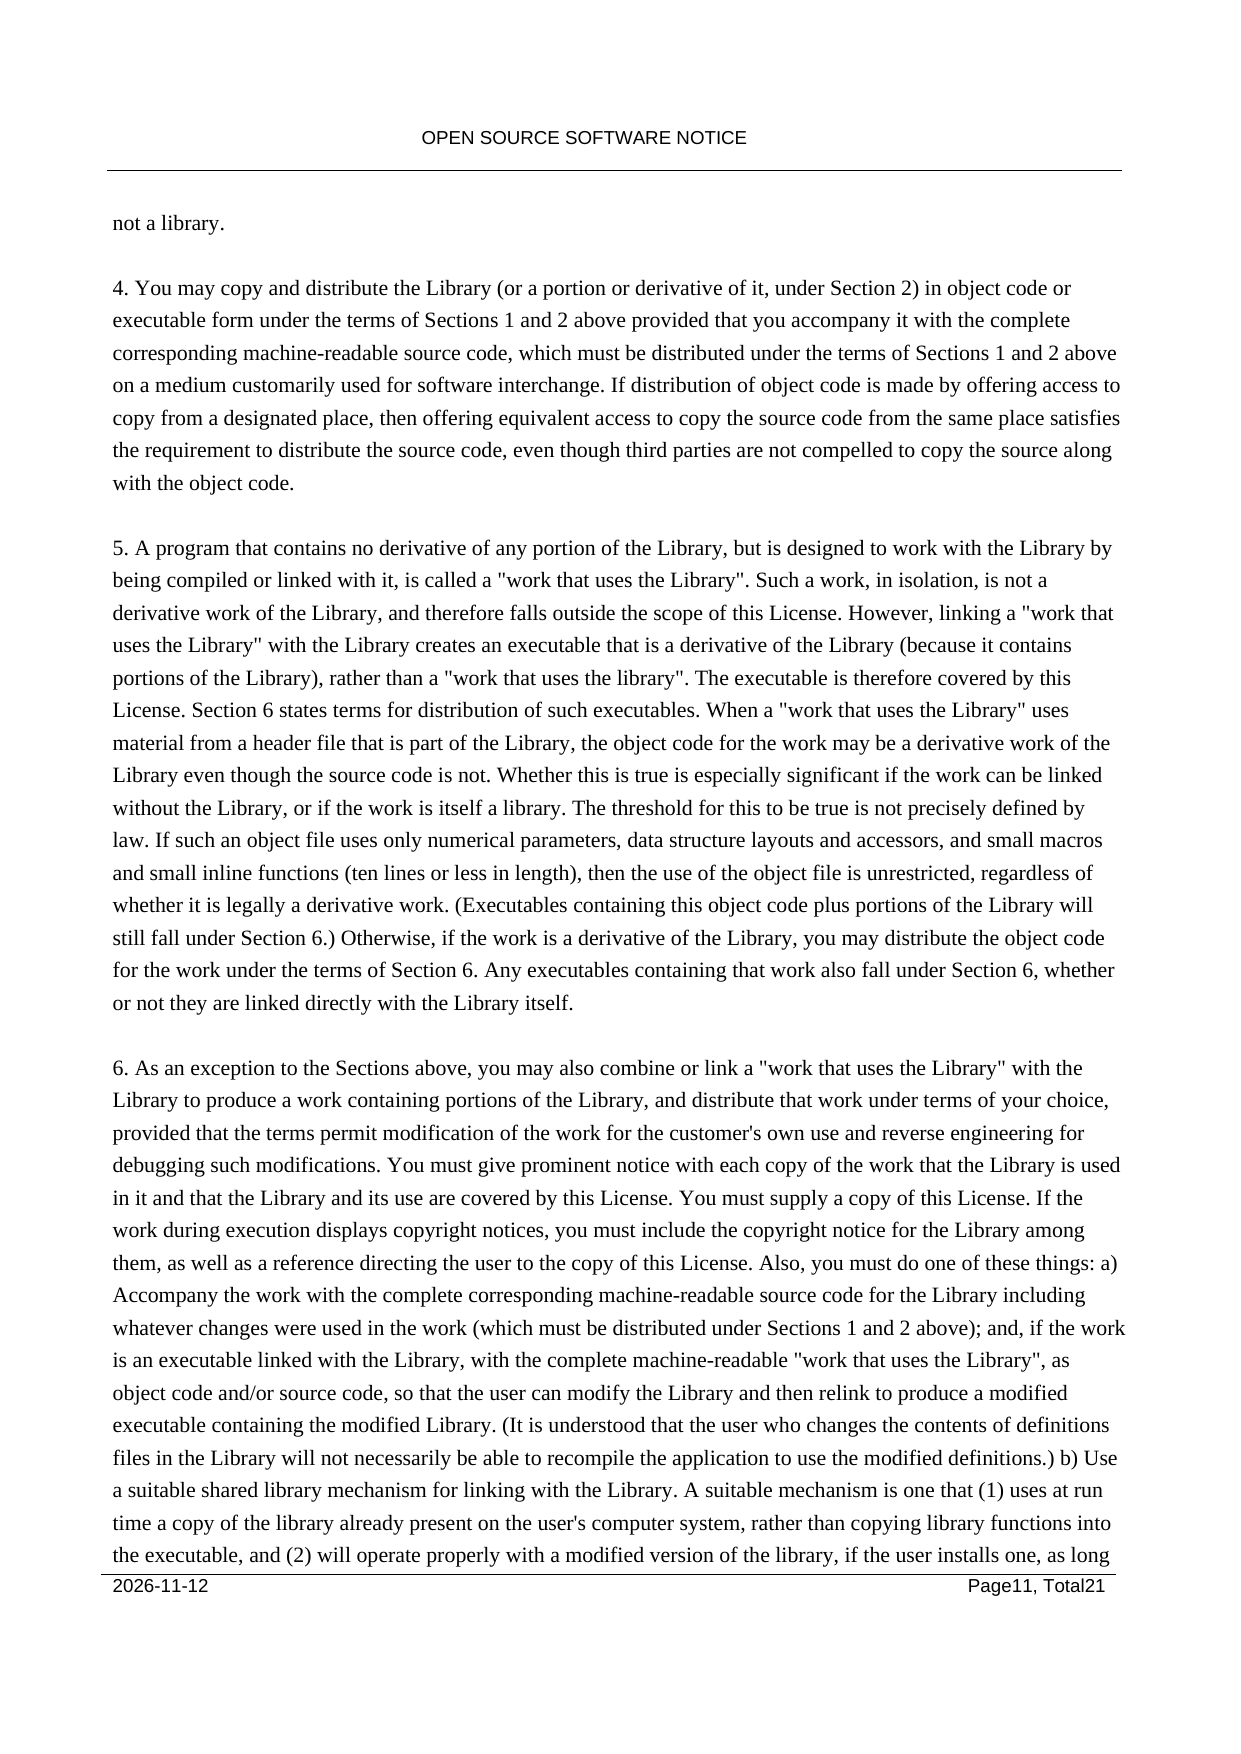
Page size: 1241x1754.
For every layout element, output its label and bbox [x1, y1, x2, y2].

text [112, 206, 1128, 1571]
